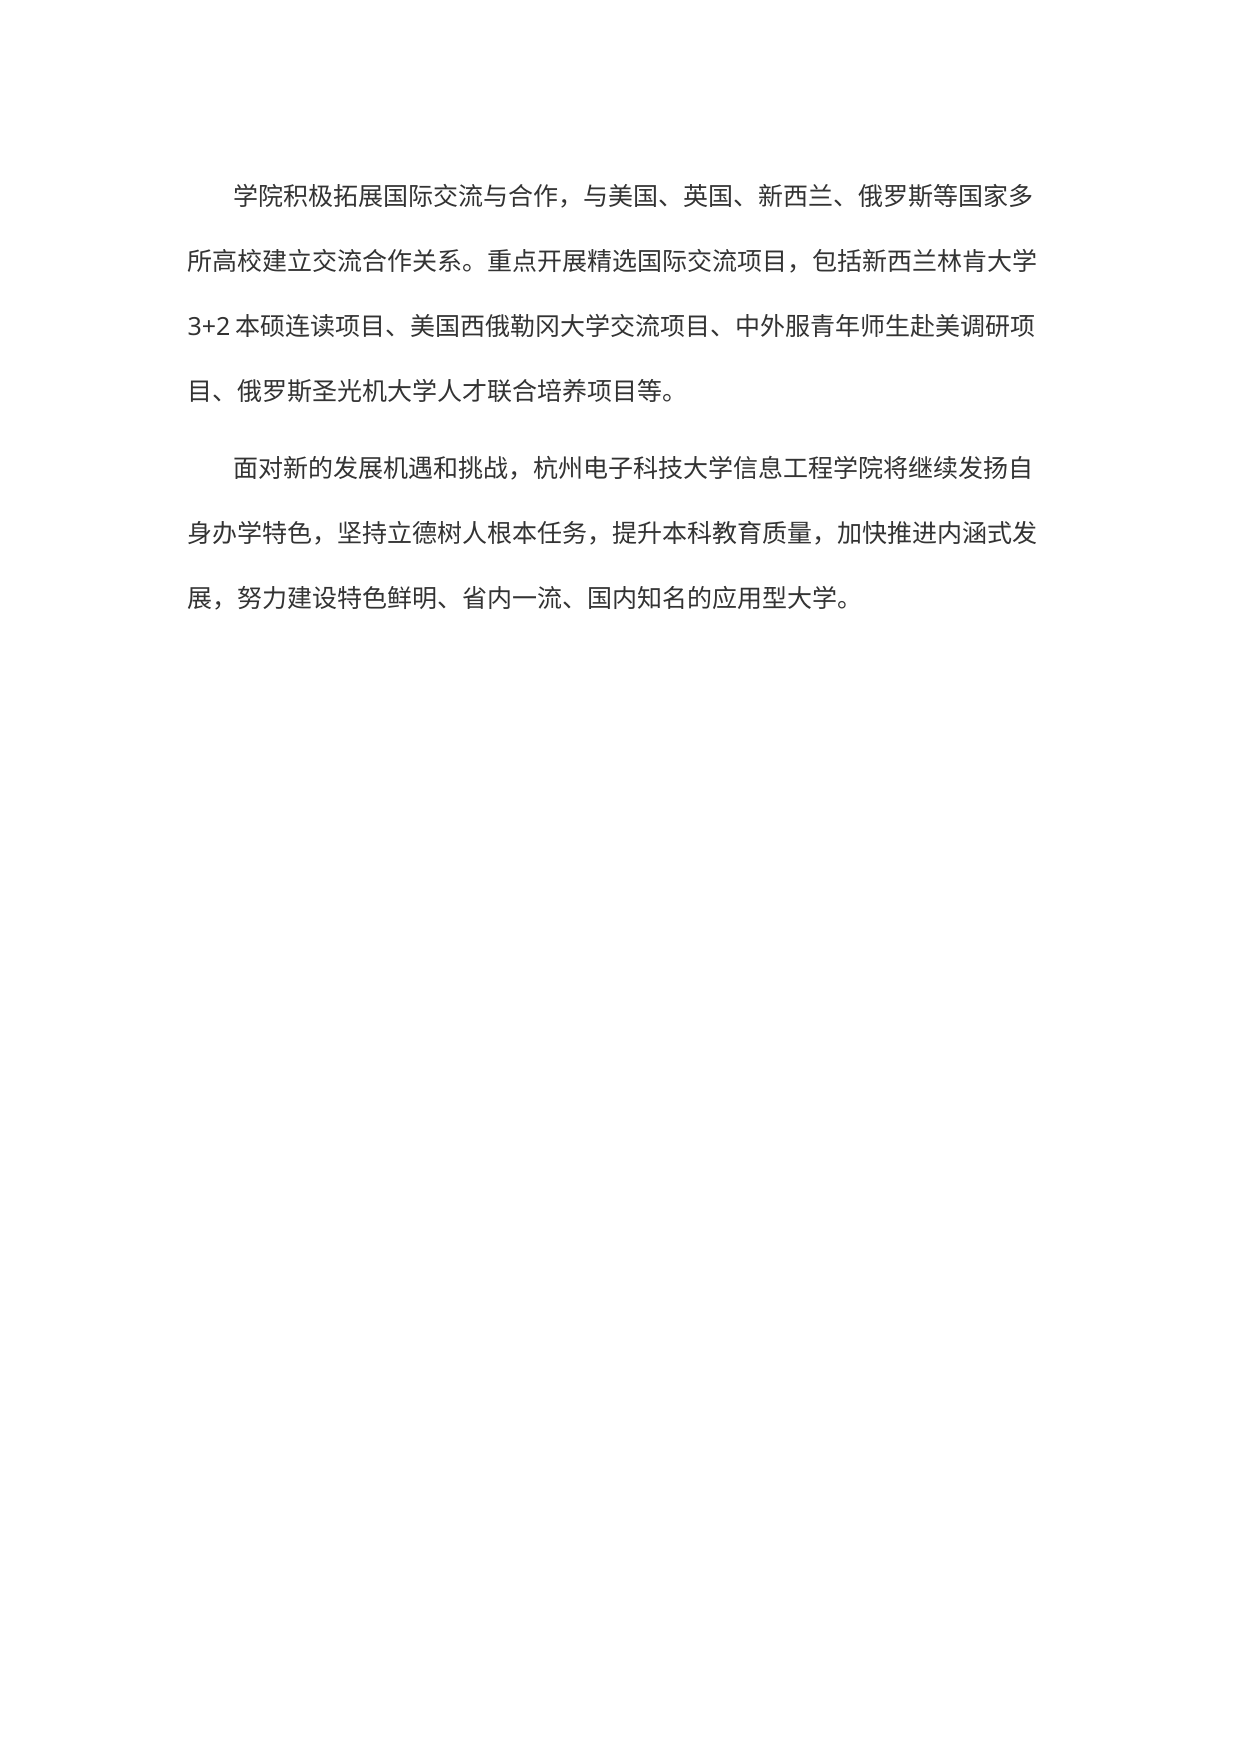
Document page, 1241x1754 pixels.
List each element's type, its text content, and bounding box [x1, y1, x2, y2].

text 面对新的发展机遇和挑战，杭州电子科技大学信息工程学院将继续发扬自身办学特色，坚持立德树人根本任务，提升本科教育质量，加快推进内涵式发展，努力建设特色鲜明、省内一流、国内知名的应用型大学。 [187, 434, 1053, 629]
text 学院积极拓展国际交流与合作，与美国、英国、新西兰、俄罗斯等国家多所高校建立交流合作关系。重点开展精选国际交流项目，包括新西兰林肯大学3+2本硕连读项目、美国西俄勒冈大学交流项目、中外服青年师生赴美调研项目、俄罗斯圣光机大学人才联合培养项目等。 [187, 162, 1053, 422]
